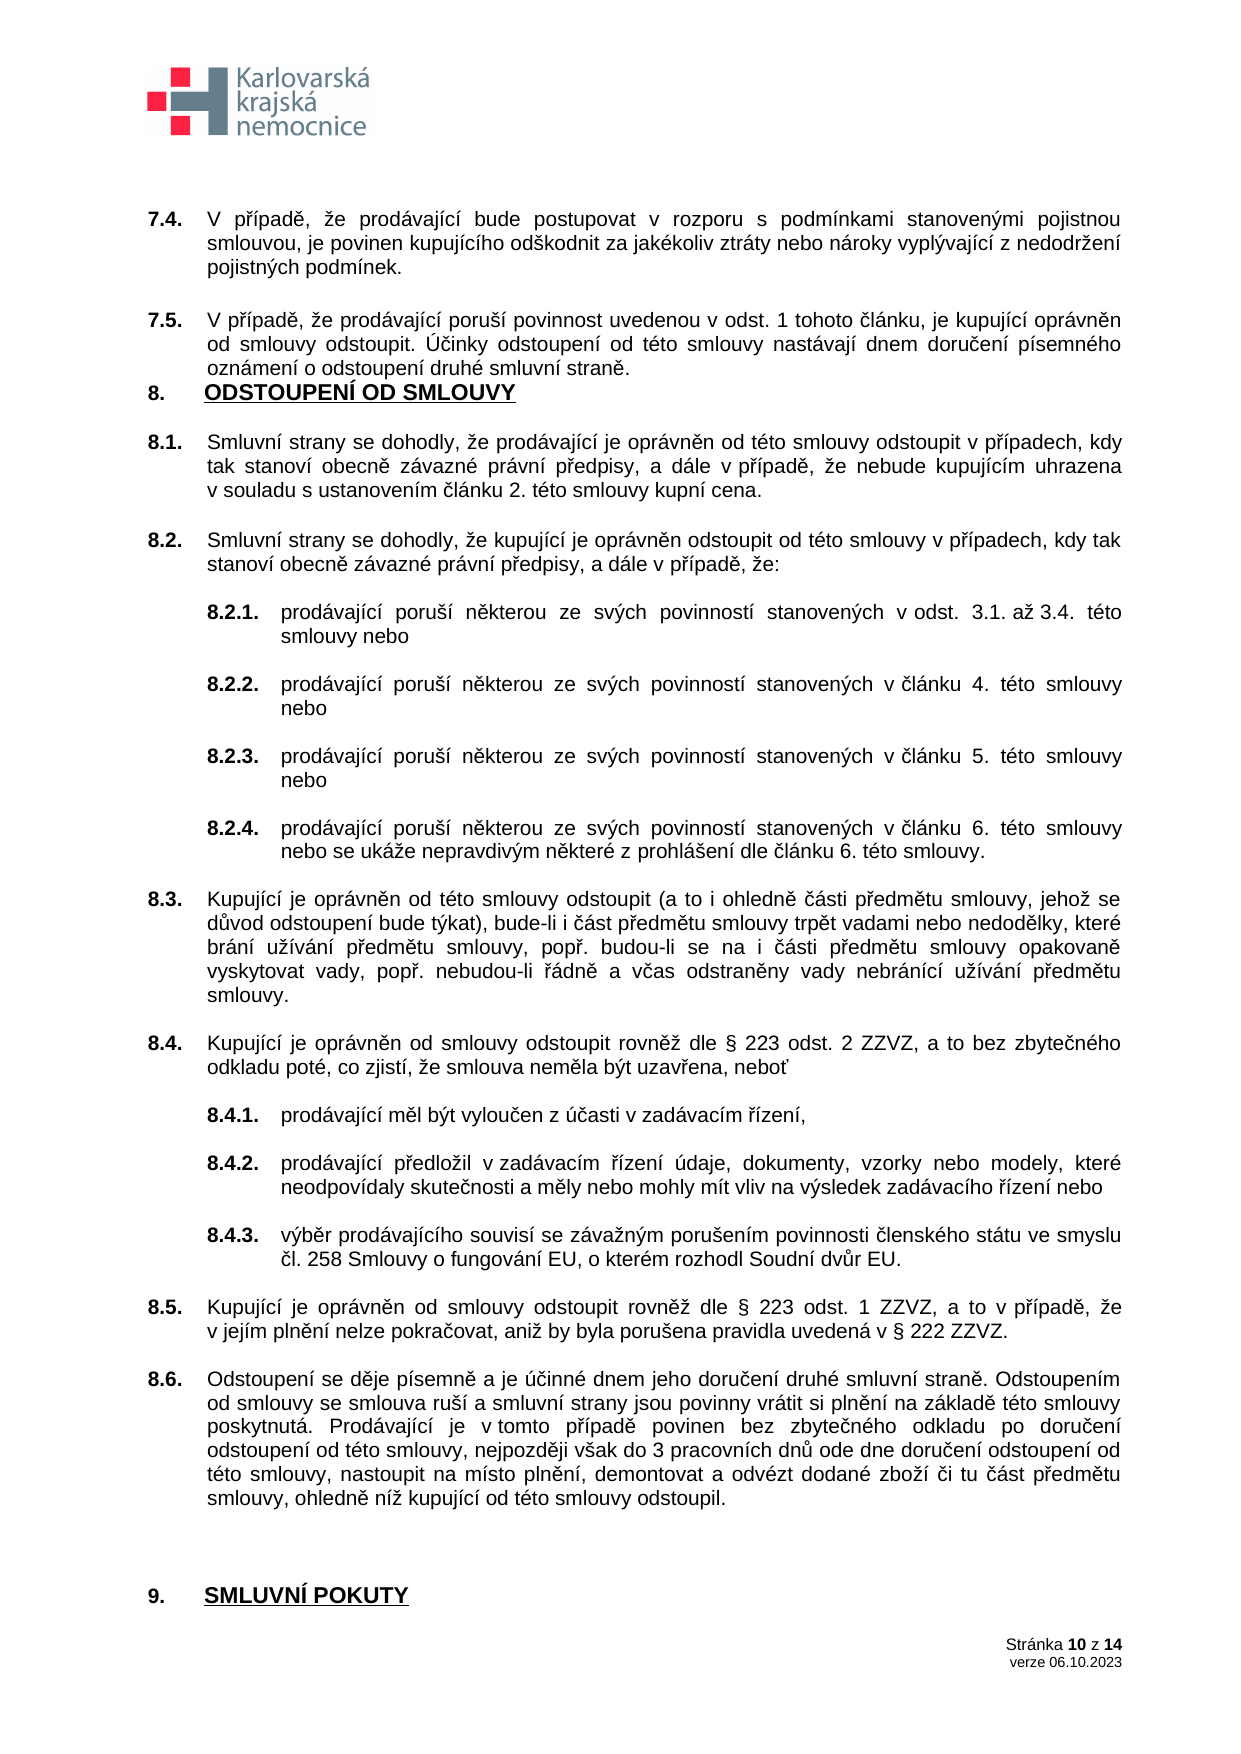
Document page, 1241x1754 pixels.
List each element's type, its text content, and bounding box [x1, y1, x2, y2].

subtitle Smluvní strany se dohodly, že prodávající je oprávněn od této smlouvy odstoupit v případech, kdy tak stanoví obecně závazné právní předpisy, a dále v případě, že nebude kupujícím uhrazena v souladu s ustanovením článku 2. této smlouvy kupní cena. [148, 429, 1122, 501]
list ODSTOUPENÍ OD SMLOUVY [148, 379, 1122, 406]
subtitle SMLUVNÍ POKUTY [148, 1582, 1122, 1608]
subtitle Kupující je oprávněn od smlouvy odstoupit rovněž dle § 223 odst. 2 ZZVZ, a to bez zbytečného odkladu poté, co zjistí, že smlouva neměla být uzavřena, neboť [148, 1031, 1122, 1079]
subtitle Kupující je oprávněn od této smlouvy odstoupit (a to i ohledně části předmětu smlouvy, jehož se důvod odstoupení bude týkat), bude-li i část předmětu smlouvy trpět vadami nebo nedodělky, které brání užívání předmětu smlouvy, popř. budou-li se na i části předmětu smlouvy opakovaně vyskytovat vady, popř. nebudou-li řádně a včas odstraněny vady nebránící užívání předmětu smlouvy. [148, 887, 1122, 1007]
subtitle prodávající měl být vyloučen z účasti v zadávacím řízení, [207, 1103, 1122, 1127]
list Smluvní strany se dohodly, že kupující je oprávněn odstoupit od této smlouvy v případech, kdy tak stanoví obecně závazné právní předpisy, a dále v případě, že: [148, 528, 1122, 576]
subtitle prodávající předložil v zadávacím řízení údaje, dokumenty, vzorky nebo modely, které neodpovídaly skutečnosti a měly nebo mohly mít vliv na výsledek zadávacího řízení nebo [207, 1151, 1122, 1199]
subtitle Kupující je oprávněn od smlouvy odstoupit rovněž dle § 223 odst. 1 ZZVZ, a to v případě, že v jejím plnění nelze pokračovat, aniž by byla porušena pravidla uvedená v § 222 ZZVZ. [148, 1294, 1122, 1342]
subtitle výběr prodávajícího souvisí se závažným porušením povinnosti členského státu ve smyslu čl. 258 Smlouvy o fungování EU, o kterém rozhodl Soudní dvůr EU. [207, 1223, 1122, 1271]
subtitle prodávající poruší některou ze svých povinností stanovených v článku 4. této smlouvy nebo [207, 672, 1122, 719]
subtitle prodávající poruší některou ze svých povinností stanovených v článku 6. této smlouvy nebo se ukáže nepravdivým některé z prohlášení dle článku 6. této smlouvy. [207, 815, 1122, 863]
picture [147, 67, 373, 136]
subtitle V případě, že prodávající bude postupovat v rozporu s podmínkami stanovenými pojistnou smlouvou, je povinen kupujícího odškodnit za jakékoliv ztráty nebo nároky vyplývající z nedodržení pojistných podmínek. [148, 207, 1122, 279]
subtitle Odstoupení se děje písemně a je účinné dnem jeho doručení druhé smluvní straně. Odstoupením od smlouvy se smlouva ruší a smluvní strany jsou povinny vrátit si plnění na základě této smlouvy poskytnutá. Prodávající je v tomto případě povinen bez zbytečného odkladu po doručení odstoupení od této smlouvy, nejpozději však do 3 pracovních dnů ode dne doručení odstoupení od této smlouvy, nastoupit na místo plnění, demontovat a odvézt dodané zboží či tu část předmětu smlouvy, ohledně níž kupující od této smlouvy odstoupil. [148, 1366, 1122, 1510]
subtitle prodávající poruší některou ze svých povinností stanovených v odst. 3.1. až 3.4. této smlouvy nebo [207, 600, 1122, 648]
subtitle V případě, že prodávající poruší povinnost uvedenou v odst. 1 tohoto článku, je kupující oprávněn od smlouvy odstoupit. Účinky odstoupení od této smlouvy nastávají dnem doručení písemného oznámení o odstoupení druhé smluvní straně. [148, 307, 1122, 379]
subtitle prodávající poruší některou ze svých povinností stanovených v článku 5. této smlouvy nebo [207, 743, 1122, 791]
